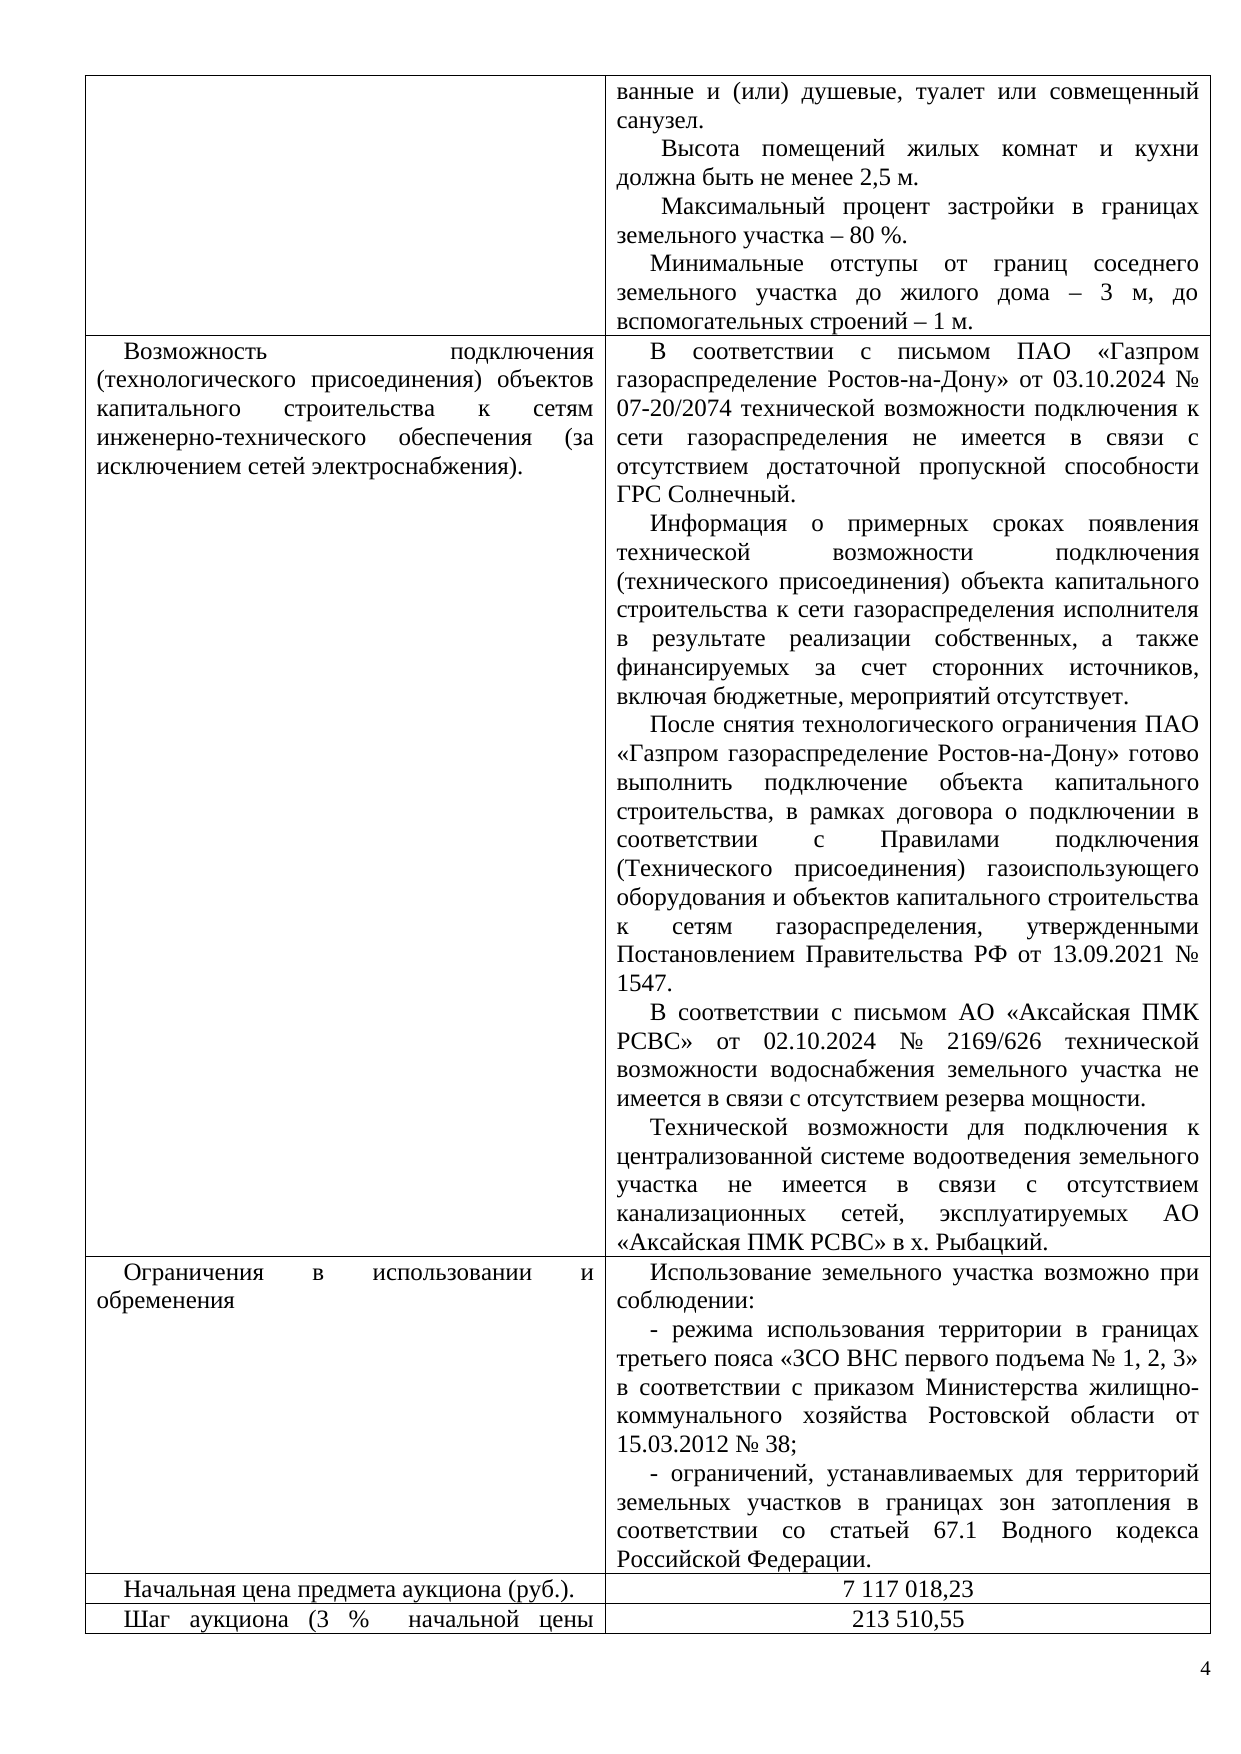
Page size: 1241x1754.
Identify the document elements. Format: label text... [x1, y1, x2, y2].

table_cell Возможность подключения (технологического присоединения) объектов капитального строительства к сетям инженерно-технического обеспечения (за исключением сетей электроснабжения). [86, 336, 605, 1256]
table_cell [606, 76, 1210, 335]
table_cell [86, 1604, 605, 1633]
table_cell 7 117 018,23 [606, 1574, 1210, 1603]
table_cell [86, 76, 605, 335]
table_cell В соответствии с письмом ПАО «Газпром газораспределение Ростов-на-Дону» от 03.10.2024 № 07-20/2074 технической возможности подключения к сети газораспределения не имеется в связи с отсутствием достаточной пропускной способности ГРС Солнечный. Информация о примерных сроках появления технической возможности подключения (технического присоединения) объекта капитального строительства к сети газораспределения исполнителя в результате реализации собственных, а также финансируемых за счет сторонних источников, включая бюджетные, мероприятий отсутствует. После снятия технологического ограничения ПАО «Газпром газораспределение Ростов-на-Дону» готово выполнить подключение объекта капитального строительства, в рамках договора о подключении в соответствии с Правилами подключения (Технического присоединения) газоиспользующего оборудования и объектов капитального строительства к сетям газораспределения, утвержденными Постановлением Правительства РФ от 13.09.2021 № 1547. В соответствии с письмом АО «Аксайская ПМК РСВС» от 02.10.2024 № 2169/626 технической возможности водоснабжения земельного участка не имеется в связи с отсутствием резерва мощности. Технической возможности для подключения к централизованной системе водоотведения земельного участка не имеется в связи с отсутствием канализационных сетей, эксплуатируемых АО «Аксайская ПМК РСВС» в х. Рыбацкий. [606, 336, 1210, 1256]
table_cell Ограничения в использовании и обременения [86, 1257, 605, 1573]
table_cell 213 510,55 [606, 1604, 1210, 1633]
table_cell Использование земельного участка возможно при соблюдении: - режима использования территории в границах третьего пояса «ЗСО ВНС первого подъема № 1, 2, 3» в соответствии с приказом Министерства жилищно-коммунального хозяйства Ростовской области от 15.03.2012 № 38; - ограничений, устанавливаемых для территорий земельных участков в границах зон затопления в соответствии со статьей 67.1 Водного кодекса Российской Федерации. [606, 1257, 1210, 1573]
table_cell Начальная цена предмета аукциона (руб.). [86, 1574, 605, 1603]
